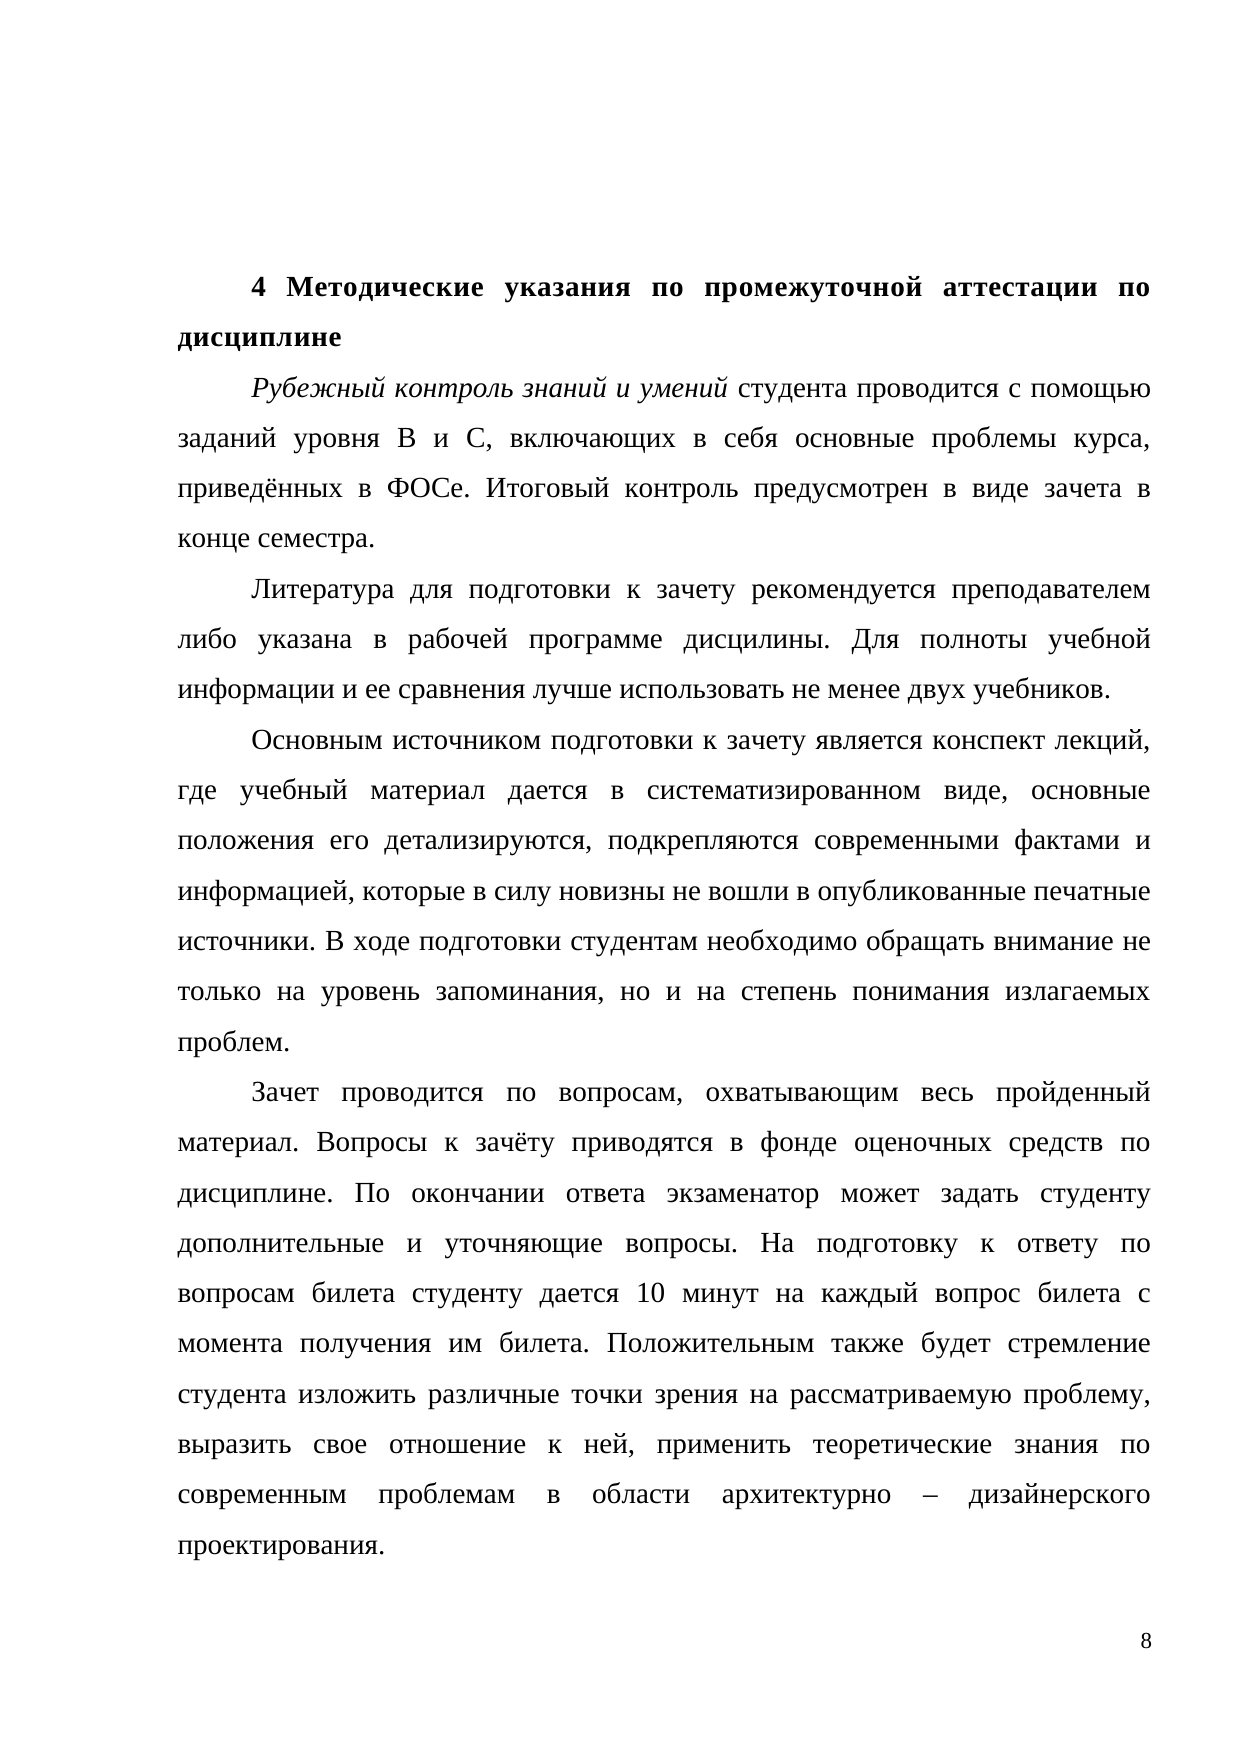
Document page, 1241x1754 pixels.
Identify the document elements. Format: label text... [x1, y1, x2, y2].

text Литература для подготовки к зачету рекомендуется преподавателем либо указана в рабочей программе дисцилины. Для полноты учебной информации и ее сравнения лучше использовать не менее двух учебников. [177, 571, 1152, 705]
text 4 Методические указания по промежуточной аттестации по дисциплине [177, 269, 1152, 353]
text Зачет проводится по вопросам, охватывающим весь пройденный материал. Вопросы к зачёту приводятся в фонде оценочных средств по дисциплине. По окончании ответа экзаменатор может задать студенту дополнительные и уточняющие вопросы. На подготовку к ответу по вопросам билета студенту дается 10 минут на каждый вопрос билета с момента получения им билета. Положительным также будет стремление студента изложить различные точки зрения на рассматриваемую проблему, выразить свое отношение к ней, применить теоретические знания по современным проблемам в области архитектурно – дизайнерского проектирования. [177, 1074, 1152, 1560]
text Рубежный контроль знаний и умений студента проводится с помощью заданий уровня В и С, включающих в себя основные проблемы курса, приведённых в ФОСе. Итоговый контроль предусмотрен в виде зачета в конце семестра. [177, 370, 1152, 554]
text Основным источником подготовки к зачету является конспект лекций, где учебный материал дается в систематизированном виде, основные положения его детализируются, подкрепляются современными фактами и информацией, которые в силу новизны не вошли в опубликованные печатные источники. В ходе подготовки студентам необходимо обращать внимание не только на уровень запоминания, но и на степень понимания излагаемых проблем. [177, 722, 1152, 1057]
